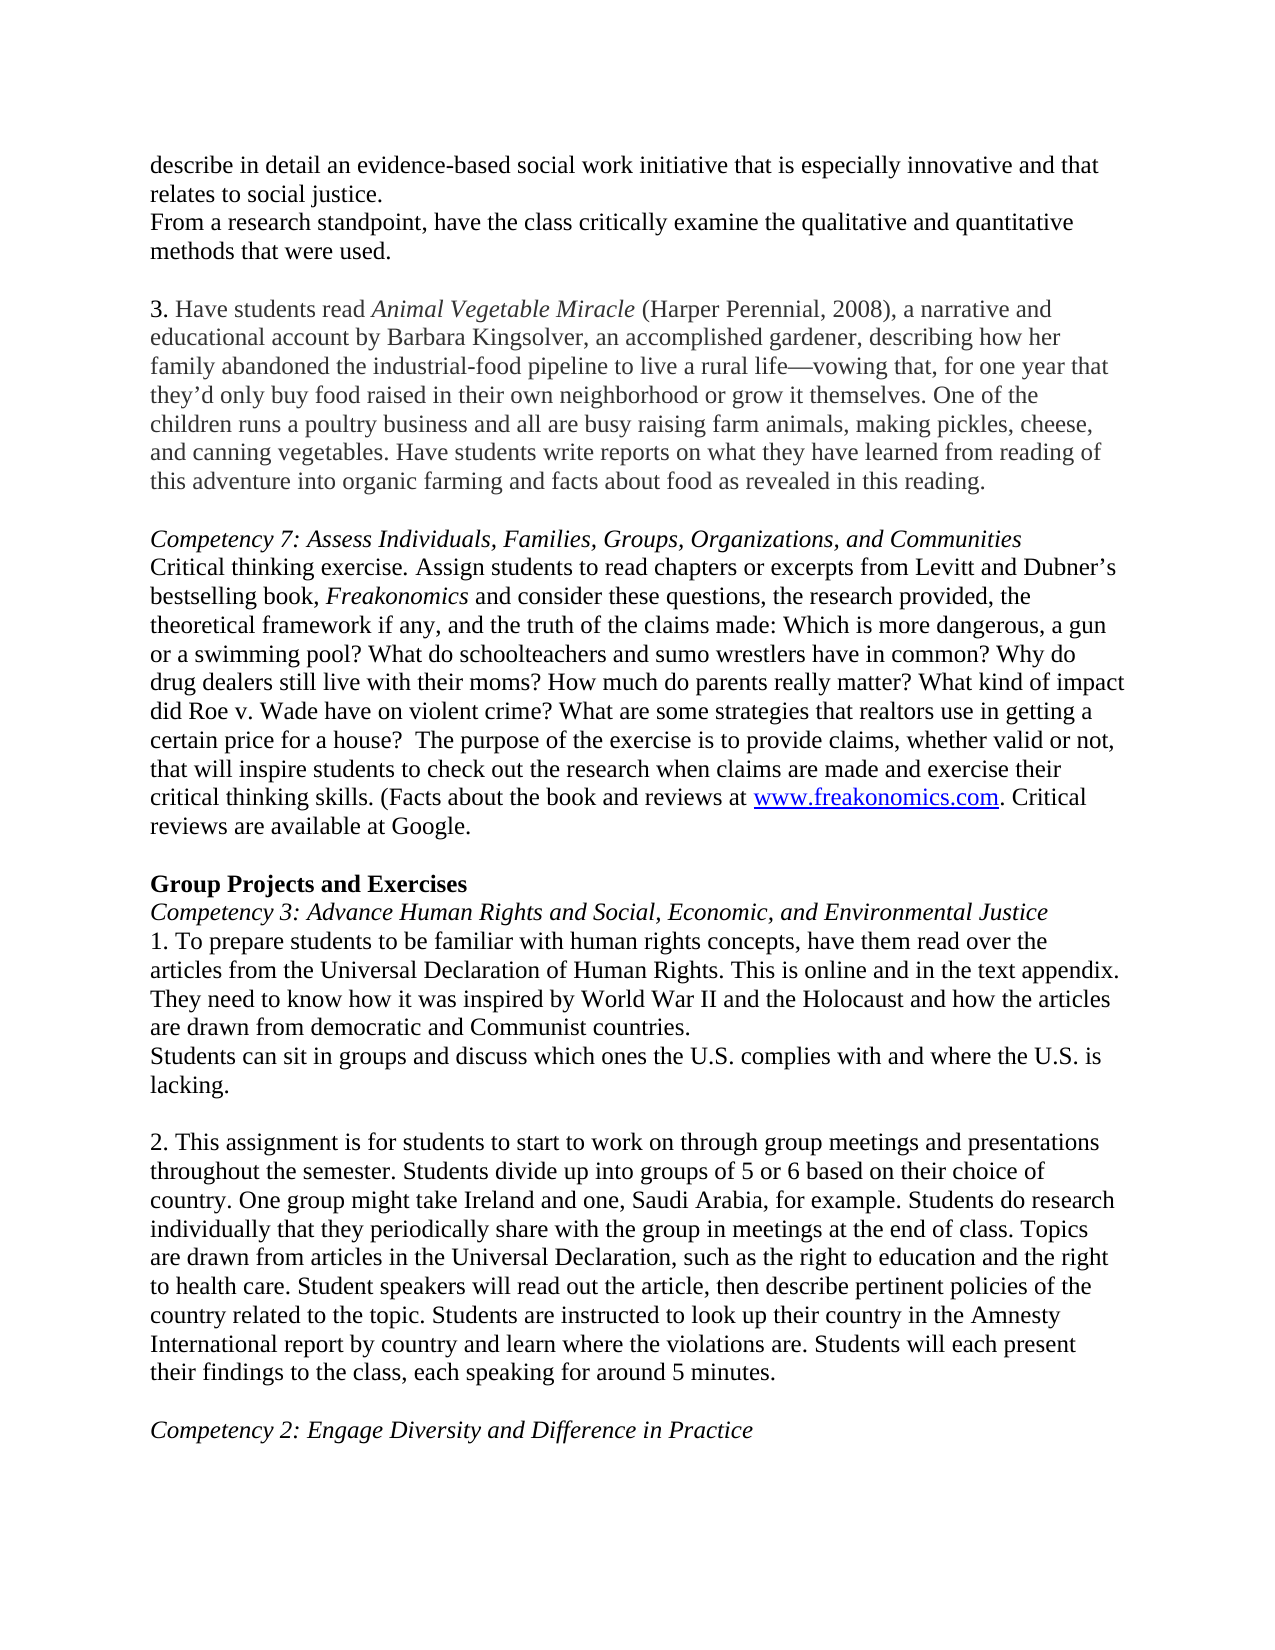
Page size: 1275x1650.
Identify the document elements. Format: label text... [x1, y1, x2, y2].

text Students can sit in groups and discuss which ones the U.S. complies with and where the U.S. is lacking. [150, 1041, 1125, 1099]
text 3. Have students read Animal Vegetable Miracle (Harper Perennial, 2008), a narrative and educational account by Barbara Kingsolver, an accomplished gardener, describing how her family abandoned the industrial-food pipeline to live a rural life—vowing that, for one year that they’d only buy food raised in their own neighborhood or grow it themselves. One of the children runs a poultry business and all are busy raising farm animals, making pickles, cheese, and canning vegetables. Have students write reports on what they have learned from reading of this adventure into organic farming and facts about food as revealed in this reading. [150, 294, 1125, 495]
text Critical thinking exercise. Assign students to read chapters or excerpts from Levitt and Dubner’s bestselling book, Freakonomics and consider these questions, the research provided, the theoretical framework if any, and the truth of the claims made: Which is more dangerous, a gun or a swimming pool? What do schoolteachers and sumo wrestlers have in common? Why do drug dealers still live with their moms? How much do parents really matter? What kind of impact did Roe v. Wade have on violent crime? What are some strategies that realtors use in getting a certain price for a house? The purpose of the exercise is to provide claims, whether valid or not, that will inspire students to check out the research when claims are made and exercise their critical thinking skills. (Facts about the book and reviews at www.freakonomics.com. Critical reviews are available at Google. [150, 552, 1125, 840]
text Group Projects and Exercises [150, 869, 1125, 897]
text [150, 150, 1125, 207]
text Competency 7: Assess Individuals, Families, Groups, Organizations, and Communities [150, 524, 1125, 552]
text Competency 2: Engage Diversity and Difference in Practice [150, 1415, 1125, 1444]
text Competency 3: Advance Human Rights and Social, Economic, and Environmental Justice [150, 897, 1125, 926]
text From a research standpoint, have the class critically examine the qualitative and quantitative methods that were used. [150, 207, 1125, 265]
text 1. To prepare students to be familiar with human rights concepts, have them read over the articles from the Universal Declaration of Human Rights. This is online and in the text appendix. They need to know how it was inspired by World War II and the Holocaust and how the articles are drawn from democratic and Communist countries. [150, 926, 1125, 1041]
text 2. This assignment is for students to start to work on through group meetings and presentations throughout the semester. Students divide up into groups of 5 or 6 based on their choice of country. One group might take Ireland and one, Saudi Arabia, for example. Students do research individually that they periodically share with the group in meetings at the end of class. Topics are drawn from articles in the Universal Declaration, such as the right to education and the right to health care. Student speakers will read out the article, then describe pertinent policies of the country related to the topic. Students are instructed to look up their country in the Amnesty International report by country and learn where the violations are. Students will each present their findings to the class, each speaking for around 5 minutes. [150, 1127, 1125, 1386]
